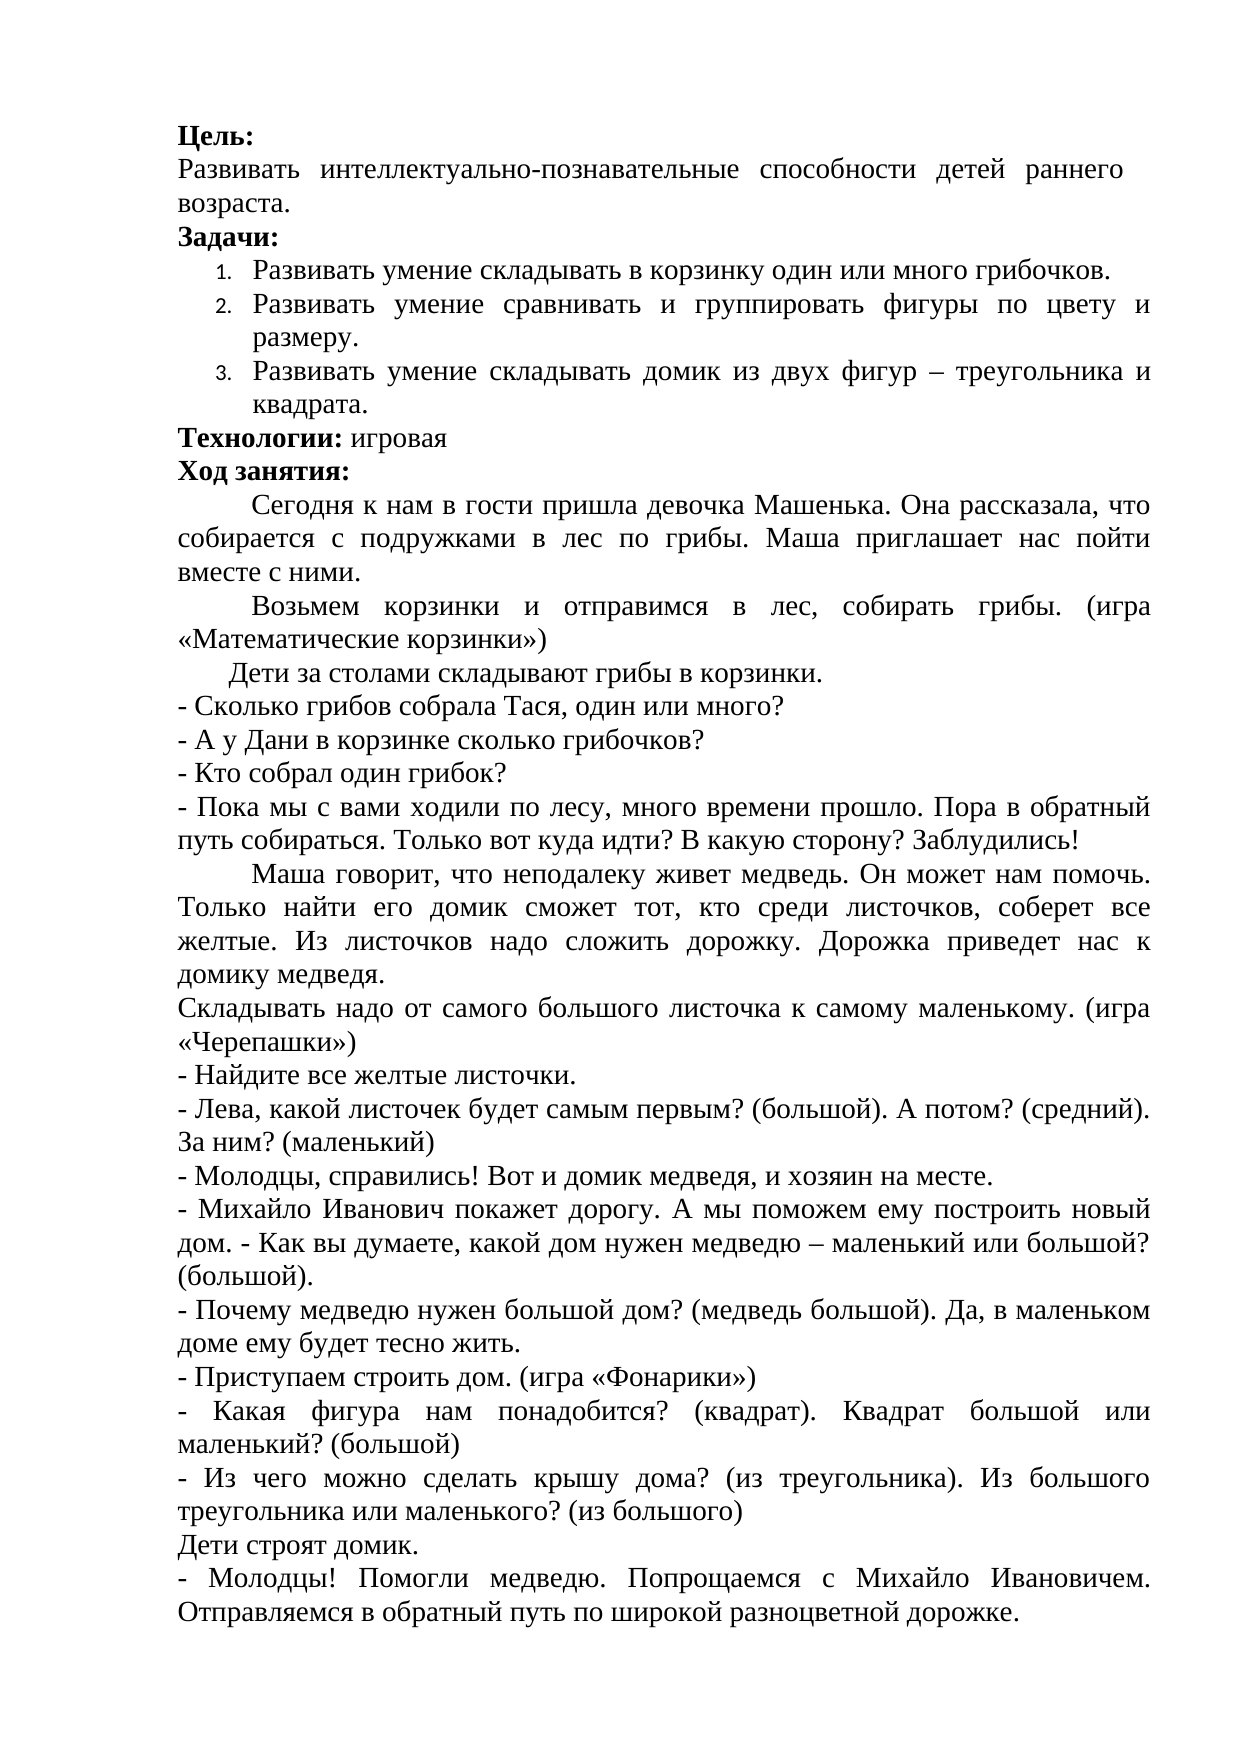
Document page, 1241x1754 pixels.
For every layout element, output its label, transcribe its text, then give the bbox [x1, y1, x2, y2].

text - Молодцы, справились! Вот и домик медведя, и хозяин на месте. [177, 1158, 1152, 1191]
text - Из чего можно сделать крышу дома? (из треугольника). Из большого треугольника или маленького? (из большого) [177, 1460, 1152, 1527]
text - Приступаем строить дом. (игра «Фонарики») [177, 1359, 1152, 1393]
text Технологии: игровая [177, 420, 1152, 453]
text Возьмем корзинки и отправимся в лес, собирать грибы. (игра «Математические корзинки») [177, 588, 1152, 655]
text - Михайло Иванович покажет дорогу. А мы поможем ему построить новый дом. - Как вы думаете, какой дом нужен медведю – маленький или большой? (большой). [177, 1191, 1152, 1292]
text Цель: [177, 118, 1152, 152]
list Развивать умение складывать в корзинку один или много грибочков. [215, 252, 1152, 286]
text Ход занятия: [177, 453, 1152, 487]
text - Кто собрал один грибок? [177, 755, 1152, 789]
text - Сколько грибов собрала Тася, один или много? [177, 688, 1152, 722]
text Дети за столами складывают грибы в корзинки. [177, 655, 1152, 688]
list Развивать умение сравнивать и группировать фигуры по цвету и размеру. [215, 286, 1152, 353]
text - Молодцы! Помогли медведю. Попрощаемся с Михайло Ивановичем. Отправляемся в обратный путь по широкой разноцветной дорожке. [177, 1560, 1152, 1627]
list Развивать умение складывать домик из двух фигур – треугольника и квадрата. [215, 353, 1152, 420]
text Сегодня к нам в гости пришла девочка Машенька. Она рассказала, что собирается с подружками в лес по грибы. Маша приглашает нас пойти вместе с ними. [177, 487, 1152, 588]
text Складывать надо от самого большого листочка к самому маленькому. (игра «Черепашки») [177, 990, 1152, 1057]
text - Какая фигура нам понадобится? (квадрат). Квадрат большой или маленький? (большой) [177, 1393, 1152, 1460]
text - А у Дани в корзинке сколько грибочков? [177, 722, 1152, 755]
text - Найдите все желтые листочки. [177, 1057, 1152, 1091]
text Развивать интеллектуально-познавательные способности детей раннего возраста. [177, 152, 1152, 219]
text - Лева, какой листочек будет самым первым? (большой). А потом? (средний). За ним? (маленький) [177, 1091, 1152, 1158]
text Задачи: [177, 219, 1152, 252]
text Дети строят домик. [177, 1527, 1152, 1560]
text Маша говорит, что неподалеку живет медведь. Он может нам помочь. Только найти его домик сможет тот, кто среди листочков, соберет все желтые. Из листочков надо сложить дорожку. Дорожка приведет нас к домику медведя. [177, 856, 1152, 990]
text - Почему медведю нужен большой дом? (медведь большой). Да, в маленьком доме ему будет тесно жить. [177, 1292, 1152, 1359]
text - Пока мы с вами ходили по лесу, много времени прошло. Пора в обратный путь собираться. Только вот куда идти? В какую сторону? Заблудились! [177, 789, 1152, 856]
